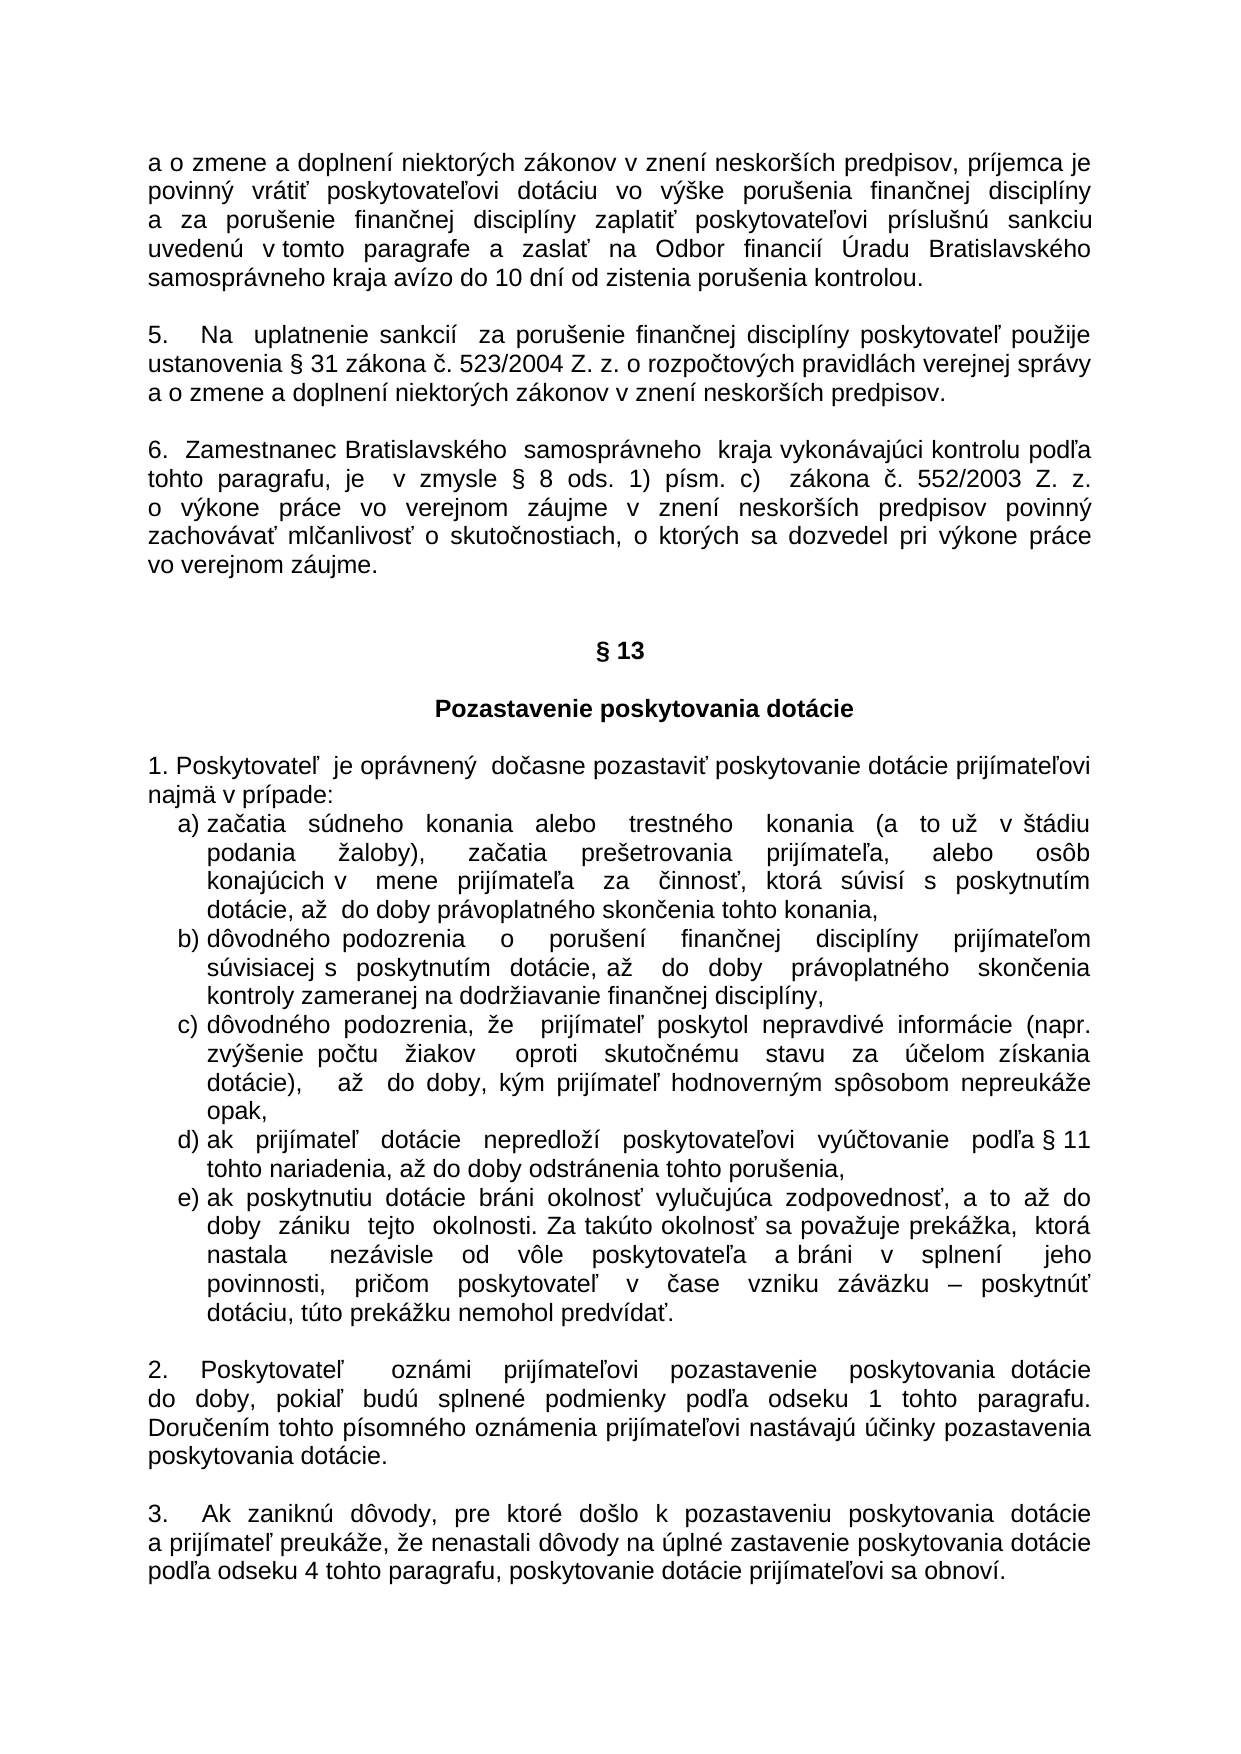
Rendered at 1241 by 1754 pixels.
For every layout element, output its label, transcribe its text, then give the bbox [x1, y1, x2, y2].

list dôvodného podozrenia o porušení finančnej disciplíny prijímateľom súvisiacej s poskytnutím dotácie, až do doby právoplatného skončenia kontroly zameranej na dodržiavanie finančnej disciplíny, [177, 924, 1093, 1010]
list dôvodného podozrenia, že prijímateľ poskytol nepravdivé informácie (napr. zvýšenie počtu žiakov oproti skutočnému stavu za účelom získania dotácie), až do doby, kým prijímateľ hodnoverným spôsobom nepreukáže opak, [177, 1010, 1093, 1125]
list ak poskytnutiu dotácie bráni okolnosť vylučujúca zodpovednosť, a to až do doby zániku tejto okolnosti. Za takúto okolnosť sa považuje prekážka, ktorá nastala nezávisle od vôle poskytovateľa a bráni v splnení jeho povinnosti, pričom poskytovateľ v čase vzniku záväzku – poskytnúť dotáciu, túto prekážku nemohol predvídať. [177, 1183, 1093, 1326]
text 5. Na uplatnenie sankcií za porušenie finančnej disciplíny poskytovateľ použije ustanovenia § 31 zákona č. 523/2004 Z. z. o rozpočtových pravidlách verejnej správy a o zmene a doplnení niektorých zákonov v znení neskorších predpisov. [148, 320, 1093, 406]
text 3. Ak zaniknú dôvody, pre ktoré došlo k pozastaveniu poskytovania dotácie a prijímateľ preukáže, že nenastali dôvody na úplné zastavenie poskytovania dotácie podľa odseku 4 tohto paragrafu, poskytovanie dotácie prijímateľovi sa obnoví. [148, 1499, 1093, 1585]
text 2. Poskytovateľ oznámi prijímateľovi pozastavenie poskytovania dotácie do doby, pokiaľ budú splnené podmienky podľa odseku 1 tohto paragrafu. Doručením tohto písomného oznámenia prijímateľovi nastávajú účinky pozastavenia poskytovania dotácie. [148, 1355, 1093, 1470]
list začatia súdneho konania alebo trestného konania (a to už v štádiu podania žaloby), začatia prešetrovania prijímateľa, alebo osôb konajúcich v mene prijímateľa za činnosť, ktorá súvisí s poskytnutím dotácie, až do doby právoplatného skončenia tohto konania, [177, 809, 1093, 924]
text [148, 148, 1093, 291]
text Pozastavenie poskytovania dotácie [148, 694, 1093, 723]
text § 13 [148, 636, 1093, 665]
list ak prijímateľ dotácie nepredloží poskytovateľovi vyúčtovanie podľa § 11 tohto nariadenia, až do doby odstránenia tohto porušenia, [177, 1125, 1093, 1183]
text 1. Poskytovateľ je oprávnený dočasne pozastaviť poskytovanie dotácie prijímateľovi najmä v prípade: [148, 751, 1093, 809]
text 6. Zamestnanec Bratislavského samosprávneho kraja vykonávajúci kontrolu podľa tohto paragrafu, je v zmysle § 8 ods. 1) písm. c) zákona č. 552/2003 Z. z. o výkone práce vo verejnom záujme v znení neskorších predpisov povinný zachovávať mlčanlivosť o skutočnostiach, o ktorých sa dozvedel pri výkone práce vo verejnom záujme. [148, 435, 1093, 579]
